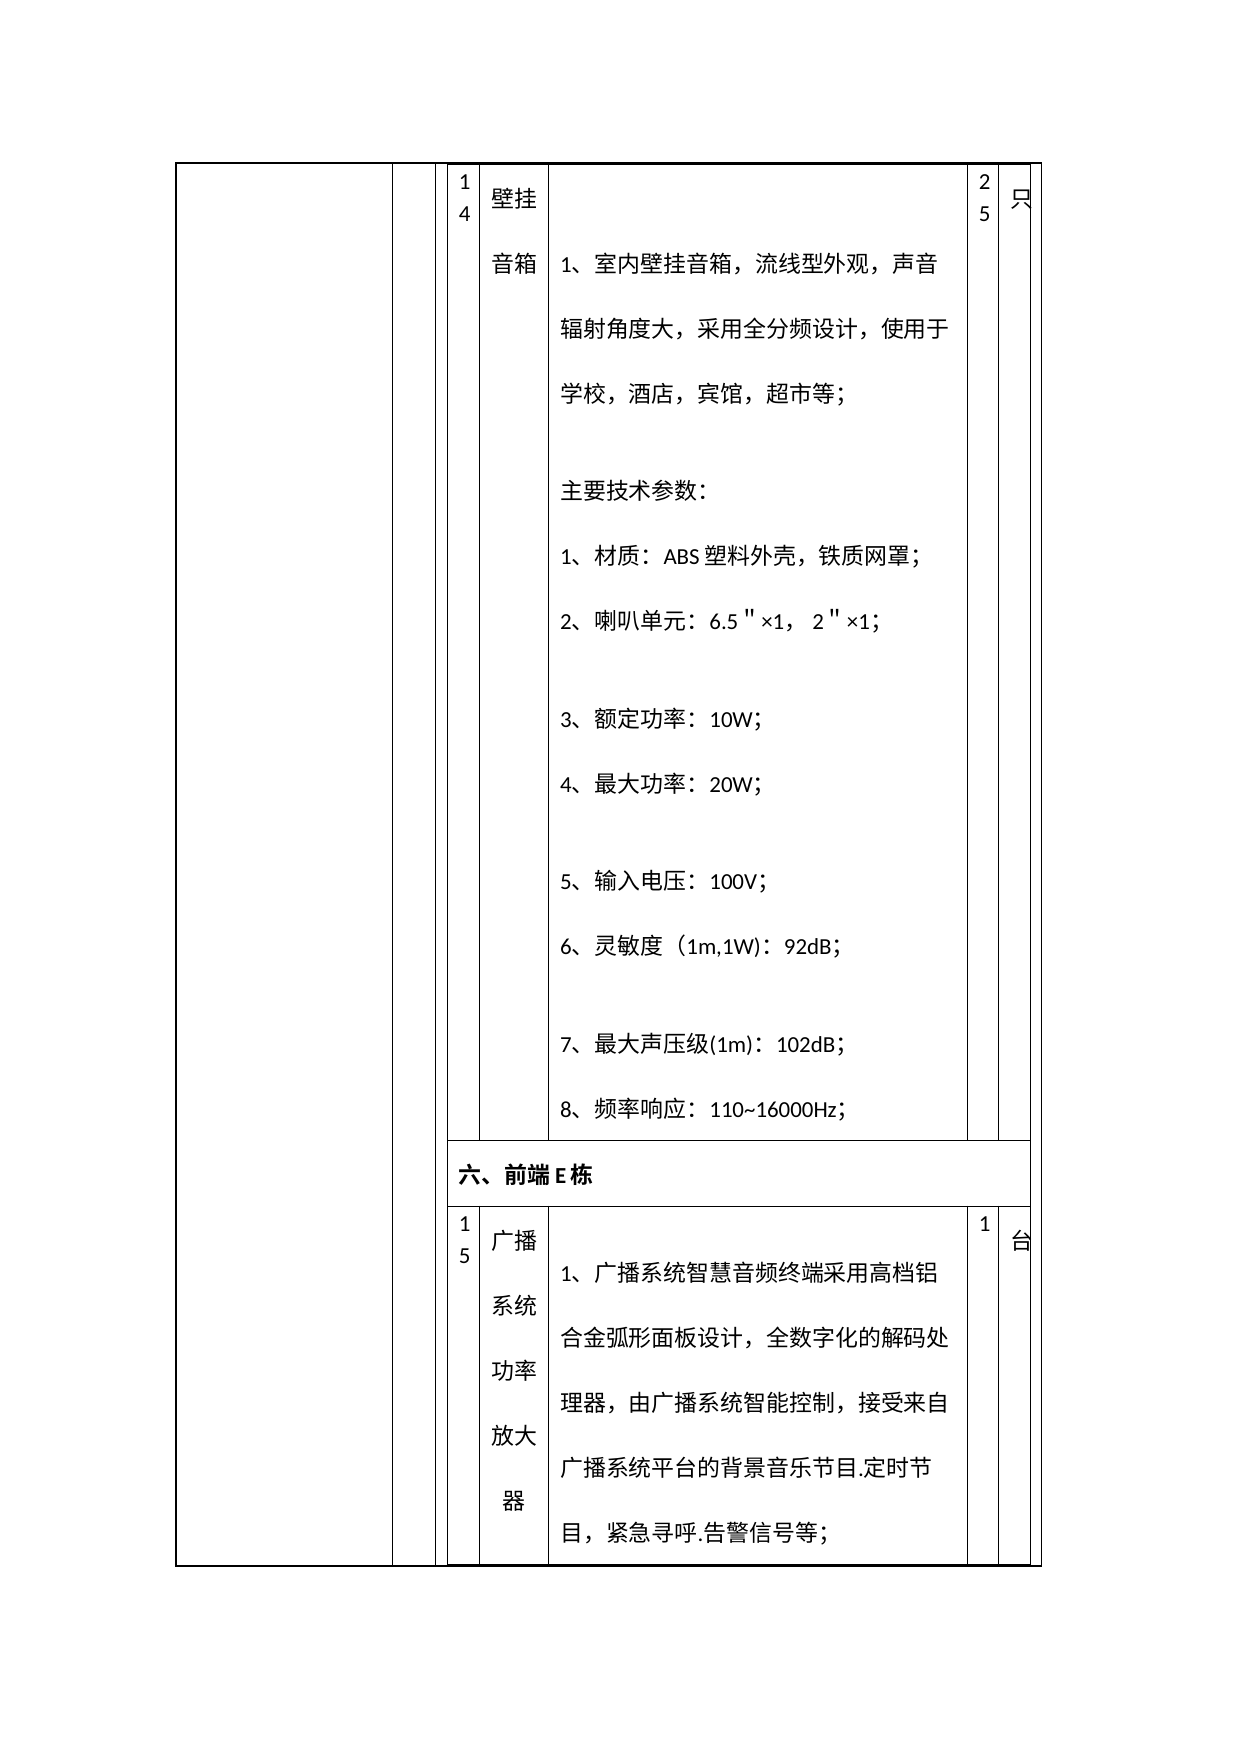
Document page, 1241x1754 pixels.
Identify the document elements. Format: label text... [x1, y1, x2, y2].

table_cell 一、技术参数要求 [968, 1207, 998, 1564]
table_cell 一、技术参数要求 [448, 1207, 479, 1564]
table_cell 一、技术参数要求 [448, 165, 479, 1140]
table_cell 一、技术参数要求 [549, 1207, 967, 1564]
table_cell 一、技术参数要求 [480, 1207, 548, 1564]
table_cell 一、技术参数要求 [448, 1141, 1030, 1206]
table_cell 一、技术参数要求 [549, 165, 967, 1140]
table_cell 一、技术参数要求 [999, 1207, 1030, 1564]
table_cell 1 [393, 164, 435, 1565]
table_cell 一、技术参数要求 [999, 165, 1030, 1140]
table_cell 一、技术参数要求 [480, 165, 548, 1140]
table_cell 一、技术参数要求 [968, 165, 998, 1140]
table_cell [177, 164, 392, 1565]
